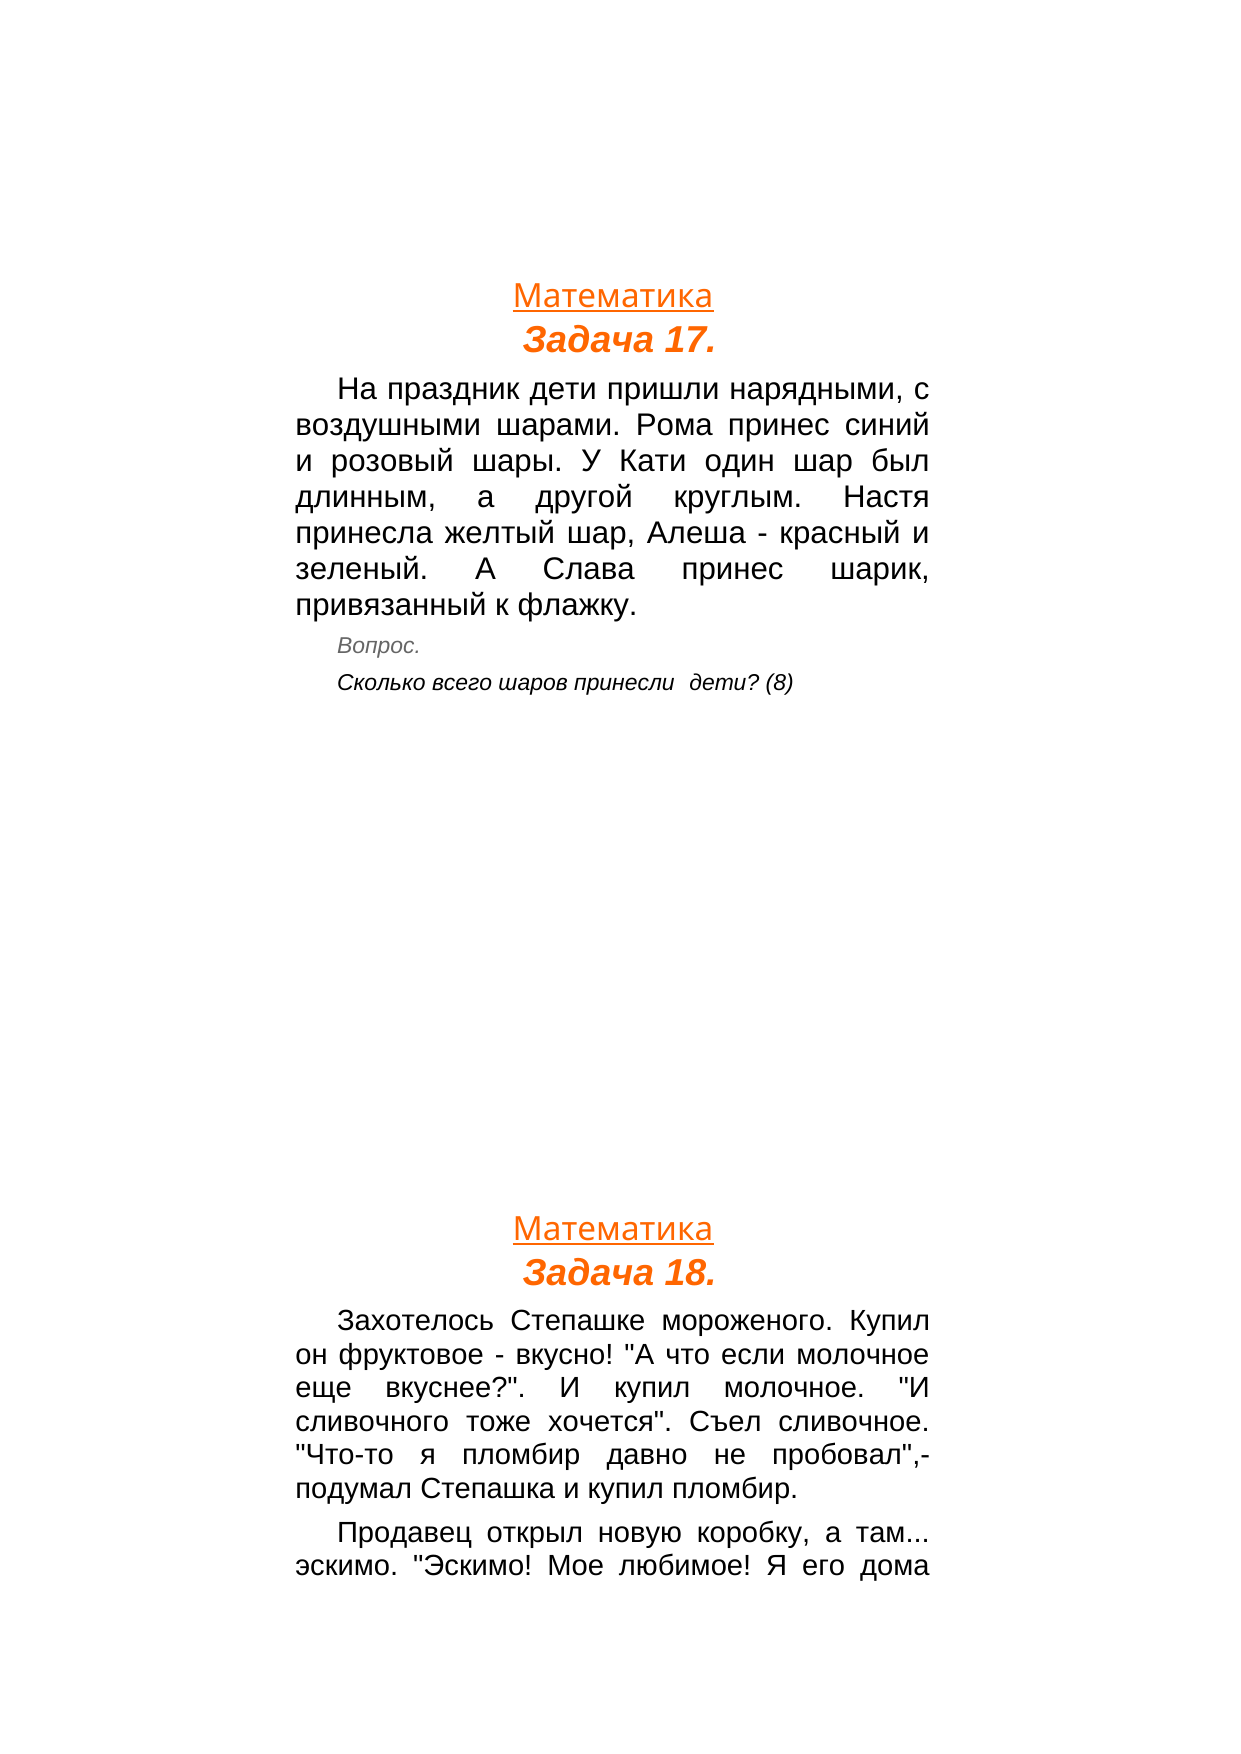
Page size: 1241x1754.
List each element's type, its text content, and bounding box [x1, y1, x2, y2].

subtitle Задача 17. [281, 317, 958, 360]
subtitle Математика [281, 271, 945, 317]
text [295, 1515, 930, 1582]
subtitle Математика [281, 1204, 945, 1250]
text Сколько всего шаров принесли дети? (8) [295, 669, 930, 696]
text Вопрос. [295, 632, 930, 659]
text На праздник дети пришли нарядными, с воздушными шарами. Рома принес синий и розовый шары. У Кати один шар был длинным, а другой круглым. Настя принесла желтый шар, Алеша - красный и зеленый. А Слава принес шарик, привязанный к флажку. [295, 370, 930, 622]
text Захотелось Степашке мороженого. Купил он фруктовое - вкусно! "А что если молочное еще вкуснее?". И купил молочное. "И сливочного тоже хочется". Съел сливочное. "Что-то я пломбир давно не пробовал",- подумал Степашка и купил пломбир. [295, 1303, 930, 1504]
subtitle Задача 18. [281, 1250, 958, 1293]
